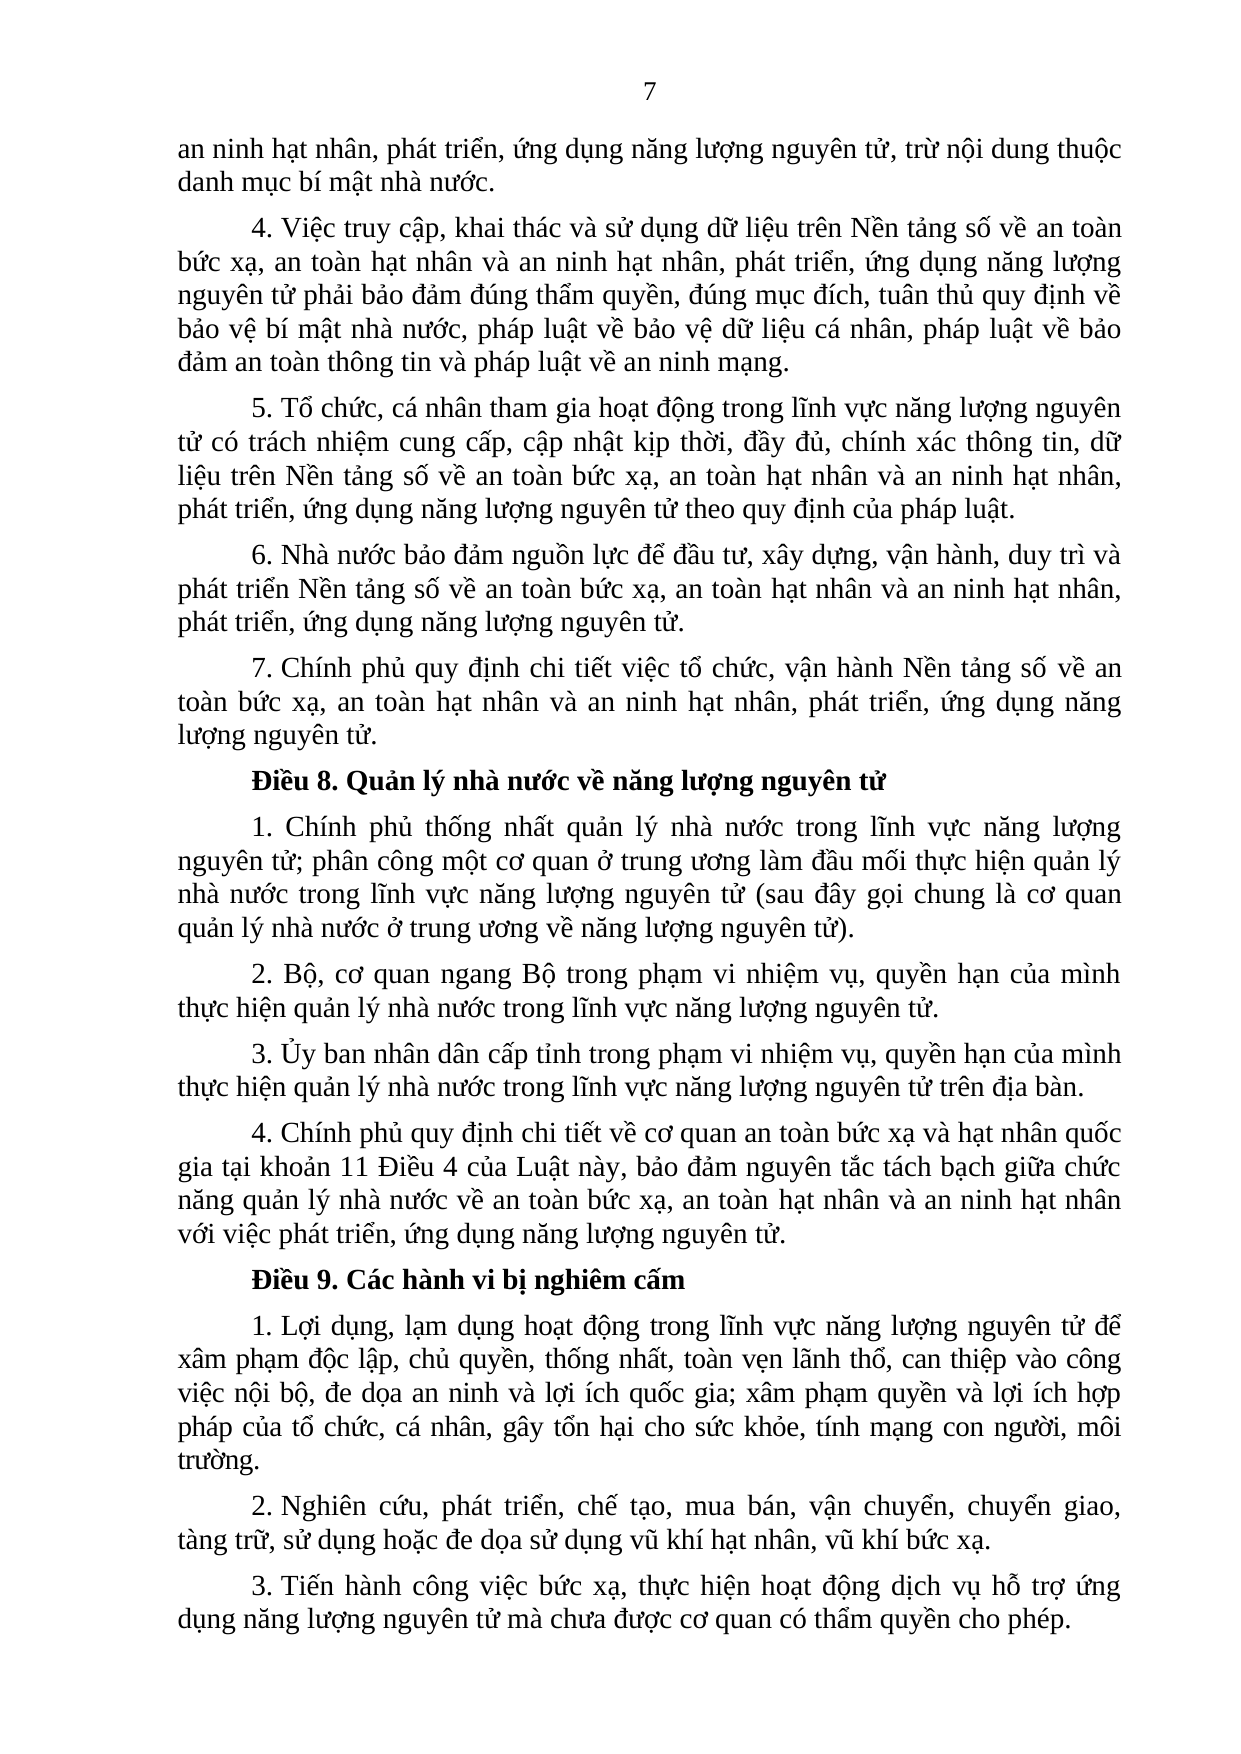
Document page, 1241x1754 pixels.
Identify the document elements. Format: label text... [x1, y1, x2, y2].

text 3. Ủy ban nhân dân cấp tỉnh trong phạm vi nhiệm vụ, quyền hạn của mình thực hiện quản lý nhà nước trong lĩnh vực năng lượng nguyên tử trên địa bàn. [177, 1036, 1122, 1103]
list Việc truy cập, khai thác và sử dụng dữ liệu trên Nền tảng số về an toàn bức xạ, an toàn hạt nhân và an ninh hạt nhân, phát triển, ứng dụng năng lượng nguyên tử phải bảo đảm đúng thẩm quyền, đúng mục đích, tuân thủ quy định về bảo vệ bí mật nhà nước, pháp luật về bảo vệ dữ liệu cá nhân, pháp luật về bảo đảm an toàn thông tin và pháp luật về an ninh mạng. [177, 210, 1122, 378]
text 4. Chính phủ quy định chi tiết về cơ quan an toàn bức xạ và hạt nhân quốc gia tại khoản 11 Điều 4 của Luật này, bảo đảm nguyên tắc tách bạch giữa chức năng quản lý nhà nước về an toàn bức xạ, an toàn hạt nhân và an ninh hạt nhân với việc phát triển, ứng dụng năng lượng nguyên tử. [177, 1115, 1122, 1249]
list Chính phủ quy định chi tiết việc tổ chức, vận hành Nền tảng số về an toàn bức xạ, an toàn hạt nhân và an ninh hạt nhân, phát triển, ứng dụng năng lượng nguyên tử. [177, 650, 1122, 751]
list Lợi dụng, lạm dụng hoạt động trong lĩnh vực năng lượng nguyên tử để xâm phạm độc lập, chủ quyền, thống nhất, toàn vẹn lãnh thổ, can thiệp vào công việc nội bộ, đe dọa an ninh và lợi ích quốc gia; xâm phạm quyền và lợi ích hợp pháp của tổ chức, cá nhân, gây tổn hại cho sức khỏe, tính mạng con người, môi trường. [177, 1308, 1122, 1476]
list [177, 131, 1122, 198]
text 2. Bộ, cơ quan ngang Bộ trong phạm vi nhiệm vụ, quyền hạn của mình thực hiện quản lý nhà nước trong lĩnh vực năng lượng nguyên tử. [177, 956, 1122, 1023]
list Nhà nước bảo đảm nguồn lực để đầu tư, xây dựng, vận hành, duy trì và phát triển Nền tảng số về an toàn bức xạ, an toàn hạt nhân và an ninh hạt nhân, phát triển, ứng dụng năng lượng nguyên tử. [177, 537, 1122, 638]
text 1. Chính phủ thống nhất quản lý nhà nước trong lĩnh vực năng lượng nguyên tử; phân công một cơ quan ở trung ương làm đầu mối thực hiện quản lý nhà nước trong lĩnh vực năng lượng nguyên tử (sau đây gọi chung là cơ quan quản lý nhà nước ở trung ương về năng lượng nguyên tử). [177, 809, 1122, 944]
subtitle Điều 9. Các hành vi bị nghiêm cấm [251, 1262, 1122, 1296]
list Nghiên cứu, phát triển, chế tạo, mua bán, vận chuyển, chuyển giao, tàng trữ, sử dụng hoặc đe dọa sử dụng vũ khí hạt nhân, vũ khí bức xạ. [177, 1488, 1122, 1555]
list Tổ chức, cá nhân tham gia hoạt động trong lĩnh vực năng lượng nguyên tử có trách nhiệm cung cấp, cập nhật kịp thời, đầy đủ, chính xác thông tin, dữ liệu trên Nền tảng số về an toàn bức xạ, an toàn hạt nhân và an ninh hạt nhân, phát triển, ứng dụng năng lượng nguyên tử theo quy định của pháp luật. [177, 391, 1122, 525]
list Tiến hành công việc bức xạ, thực hiện hoạt động dịch vụ hỗ trợ ứng dụng năng lượng nguyên tử mà chưa được cơ quan có thẩm quyền cho phép. [177, 1568, 1122, 1635]
subtitle Điều 8. Quản lý nhà nước về năng lượng nguyên tử [251, 763, 1122, 797]
